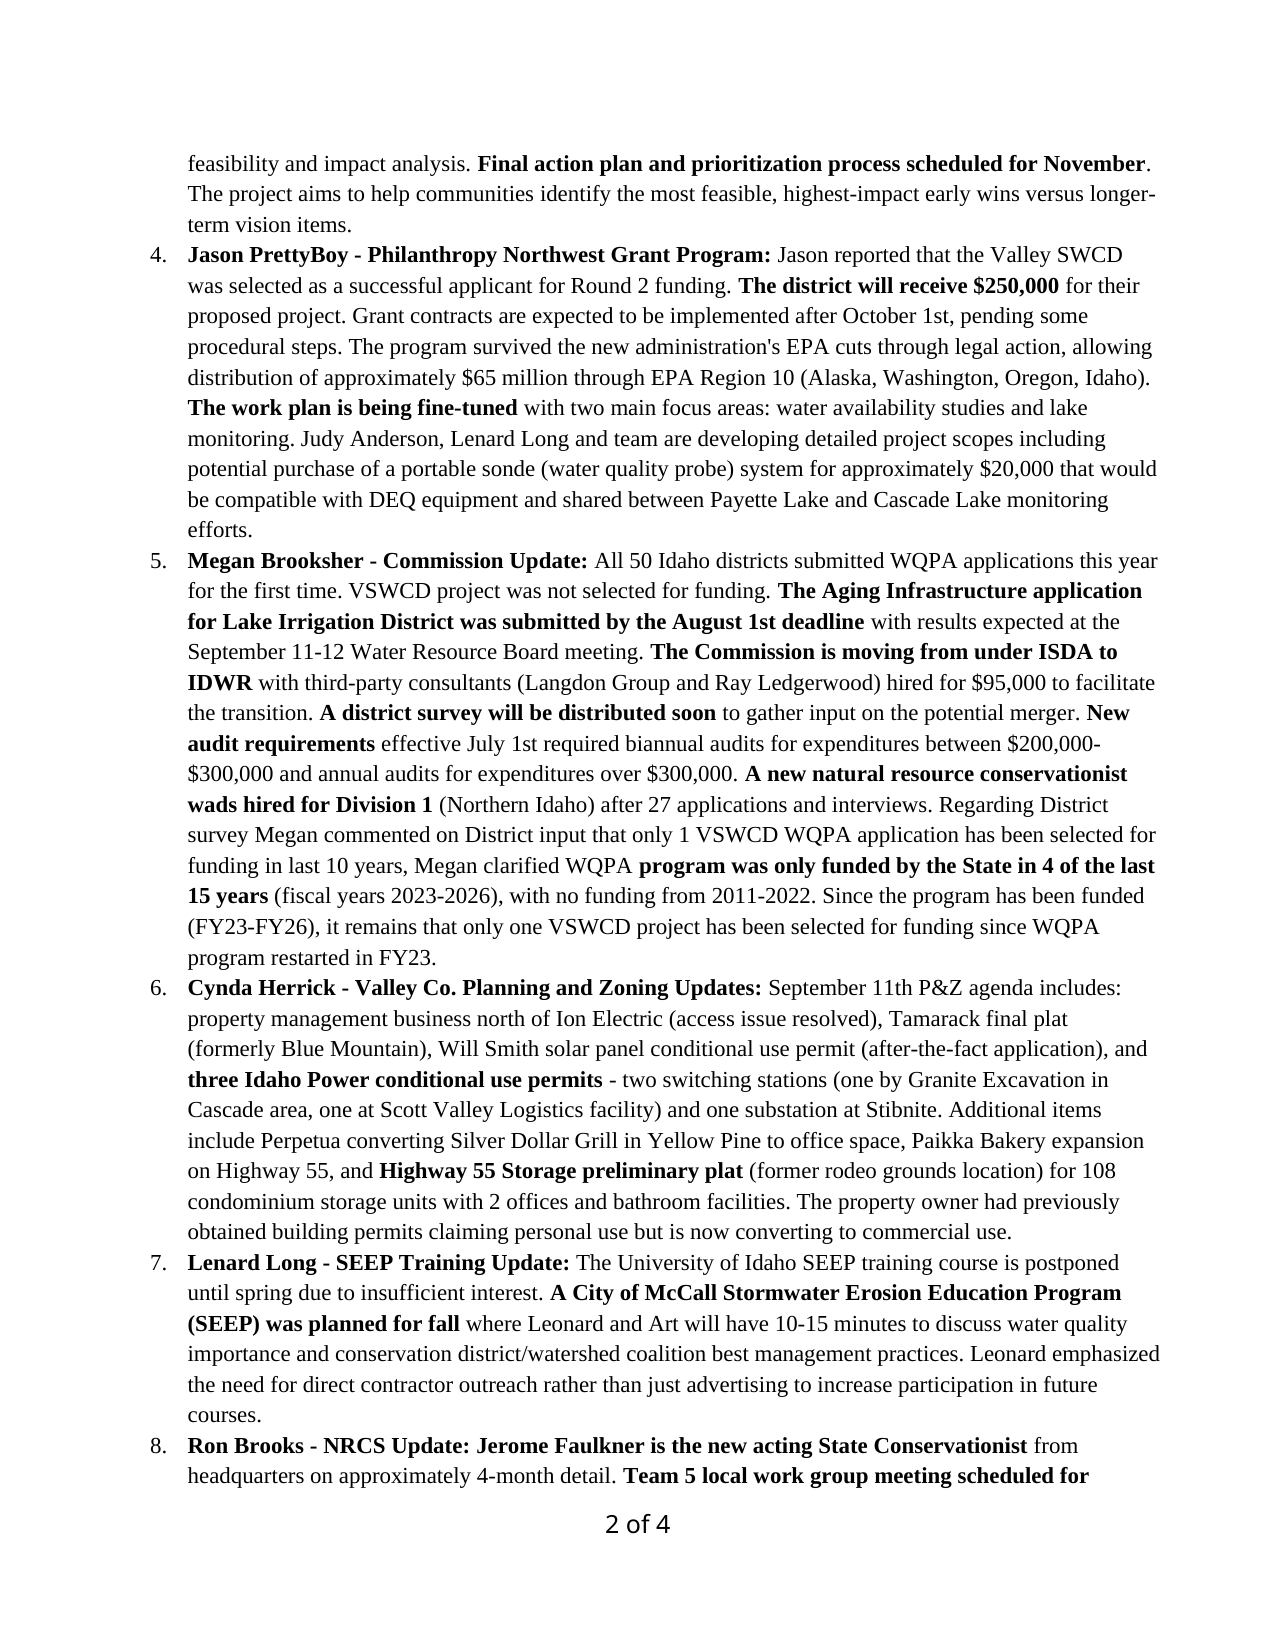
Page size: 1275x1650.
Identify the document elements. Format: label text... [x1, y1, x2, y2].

list Lenard Long - SEEP Training Update: The University of Idaho SEEP training course is postponed until spring due to insufficient interest. A City of McCall Stormwater Erosion Education Program (SEEP) was planned for fall where Leonard and Art will have 10-15 minutes to discuss water quality importance and conservation district/watershed coalition best management practices. Leonard emphasized the need for direct contractor outreach rather than just advertising to increase participation in future courses. [150, 1249, 1162, 1428]
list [150, 1432, 1162, 1489]
list Megan Brooksher - Commission Update: All 50 Idaho districts submitted WQPA applications this year for the first time. VSWCD project was not selected for funding. The Aging Infrastructure application for Lake Irrigation District was submitted by the August 1st deadline with results expected at the September 11-12 Water Resource Board meeting. The Commission is moving from under ISDA to IDWR with third-party consultants (Langdon Group and Ray Ledgerwood) hired for $95,000 to facilitate the transition. A district survey will be distributed soon to gather input on the potential merger. New audit requirements effective July 1st required biannual audits for expenditures between $200,000-$300,000 and annual audits for expenditures over $300,000. A new natural resource conservationist wads hired for Division 1 (Northern Idaho) after 27 applications and interviews. Regarding District survey Megan commented on District input that only 1 VSWCD WQPA application has been selected for funding in last 10 years, Megan clarified WQPA program was only funded by the State in 4 of the last 15 years (fiscal years 2023-2026), with no funding from 2011-2022. Since the program has been funded (FY23-FY26), it remains that only one VSWCD project has been selected for funding since WQPA program restarted in FY23. [150, 547, 1162, 970]
list Jason PrettyBoy - Philanthropy Northwest Grant Program: Jason reported that the Valley SWCD was selected as a successful applicant for Round 2 funding. The district will receive $250,000 for their proposed project. Grant contracts are expected to be implemented after October 1st, pending some procedural steps. The program survived the new administration's EPA cuts through legal action, allowing distribution of approximately $65 million through EPA Region 10 (Alaska, Washington, Oregon, Idaho). The work plan is being fine-tuned with two main focus areas: water availability studies and lake monitoring. Judy Anderson, Lenard Long and team are developing detailed project scopes including potential purchase of a portable sonde (water quality probe) system for approximately $20,000 that would be compatible with DEQ equipment and shared between Payette Lake and Cascade Lake monitoring efforts. [150, 242, 1162, 543]
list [150, 150, 1162, 237]
list Cynda Herrick - Valley Co. Planning and Zoning Updates: September 11th P&Z agenda includes: property management business north of Ion Electric (access issue resolved), Tamarack final plat (formerly Blue Mountain), Will Smith solar panel conditional use permit (after-the-fact application), and three Idaho Power conditional use permits - two switching stations (one by Granite Excavation in Cascade area, one at Scott Valley Logistics facility) and one substation at Stibnite. Additional items include Perpetua converting Silver Dollar Grill in Yellow Pine to office space, Paikka Bakery expansion on Highway 55, and Highway 55 Storage preliminary plat (former rodeo grounds location) for 108 condominium storage units with 2 offices and bathroom facilities. The property owner had previously obtained building permits claiming personal use but is now converting to commercial use. [150, 974, 1162, 1244]
